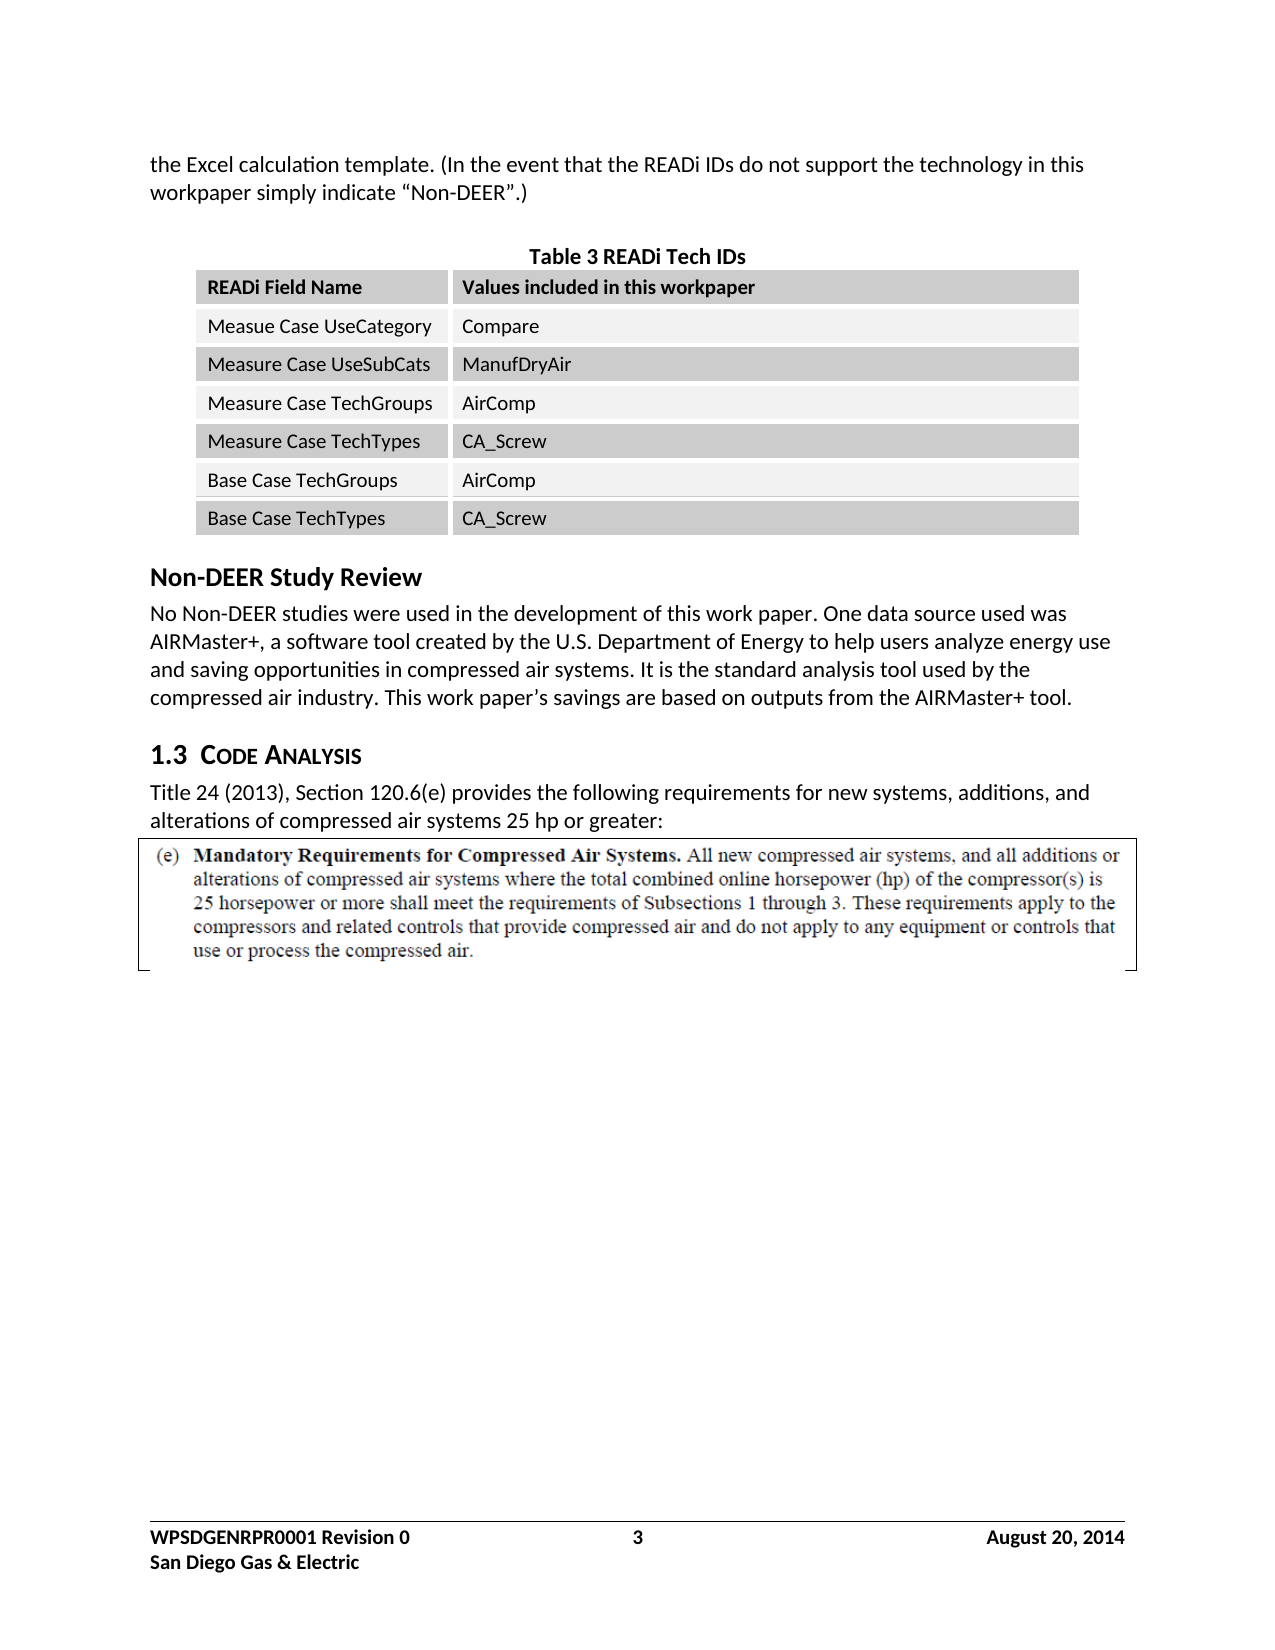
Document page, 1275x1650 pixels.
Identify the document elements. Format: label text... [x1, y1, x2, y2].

subtitle 1.3 Code Analysis [150, 736, 1125, 772]
picture [150, 839, 1125, 971]
table_cell Measure Case UseSubCats [196, 347, 448, 381]
table_cell Base Case TechTypes [196, 501, 448, 535]
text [150, 150, 1125, 206]
table_header [1125, 839, 1136, 970]
text Table 3 READi Tech IDs [150, 242, 1125, 270]
table_cell Base Case TechGroups [196, 463, 448, 496]
table_header Values included in this workpaper [453, 270, 1079, 304]
table_cell CA_Screw [453, 424, 1079, 458]
table_cell Measure Case TechTypes [196, 424, 448, 458]
text No Non-DEER studies were used in the development of this work paper. One data source used was AIRMaster+, a software tool created by the U.S. Department of Energy to help users analyze energy use and saving opportunities in compressed air systems. It is the standard analysis tool used by the compressed air industry. This work paper’s savings are based on outputs from the AIRMaster+ tool. [150, 599, 1125, 711]
table_header [139, 839, 150, 970]
table_cell AirComp [453, 463, 1079, 496]
text Title 24 (2013), Section 120.6(e) provides the following requirements for new systems, additions, and alterations of compressed air systems 25 hp or greater: [150, 778, 1125, 834]
table_cell Measue Case UseCategory [196, 309, 448, 343]
table_cell Measure Case TechGroups [196, 386, 448, 419]
table_cell AirComp [453, 386, 1079, 419]
table_cell CA_Screw [453, 501, 1079, 535]
text Non-DEER Study Review [150, 560, 1125, 593]
table_header READi Field Name [196, 270, 448, 304]
table_cell ManufDryAir [453, 347, 1079, 381]
table_cell Compare [453, 309, 1079, 343]
